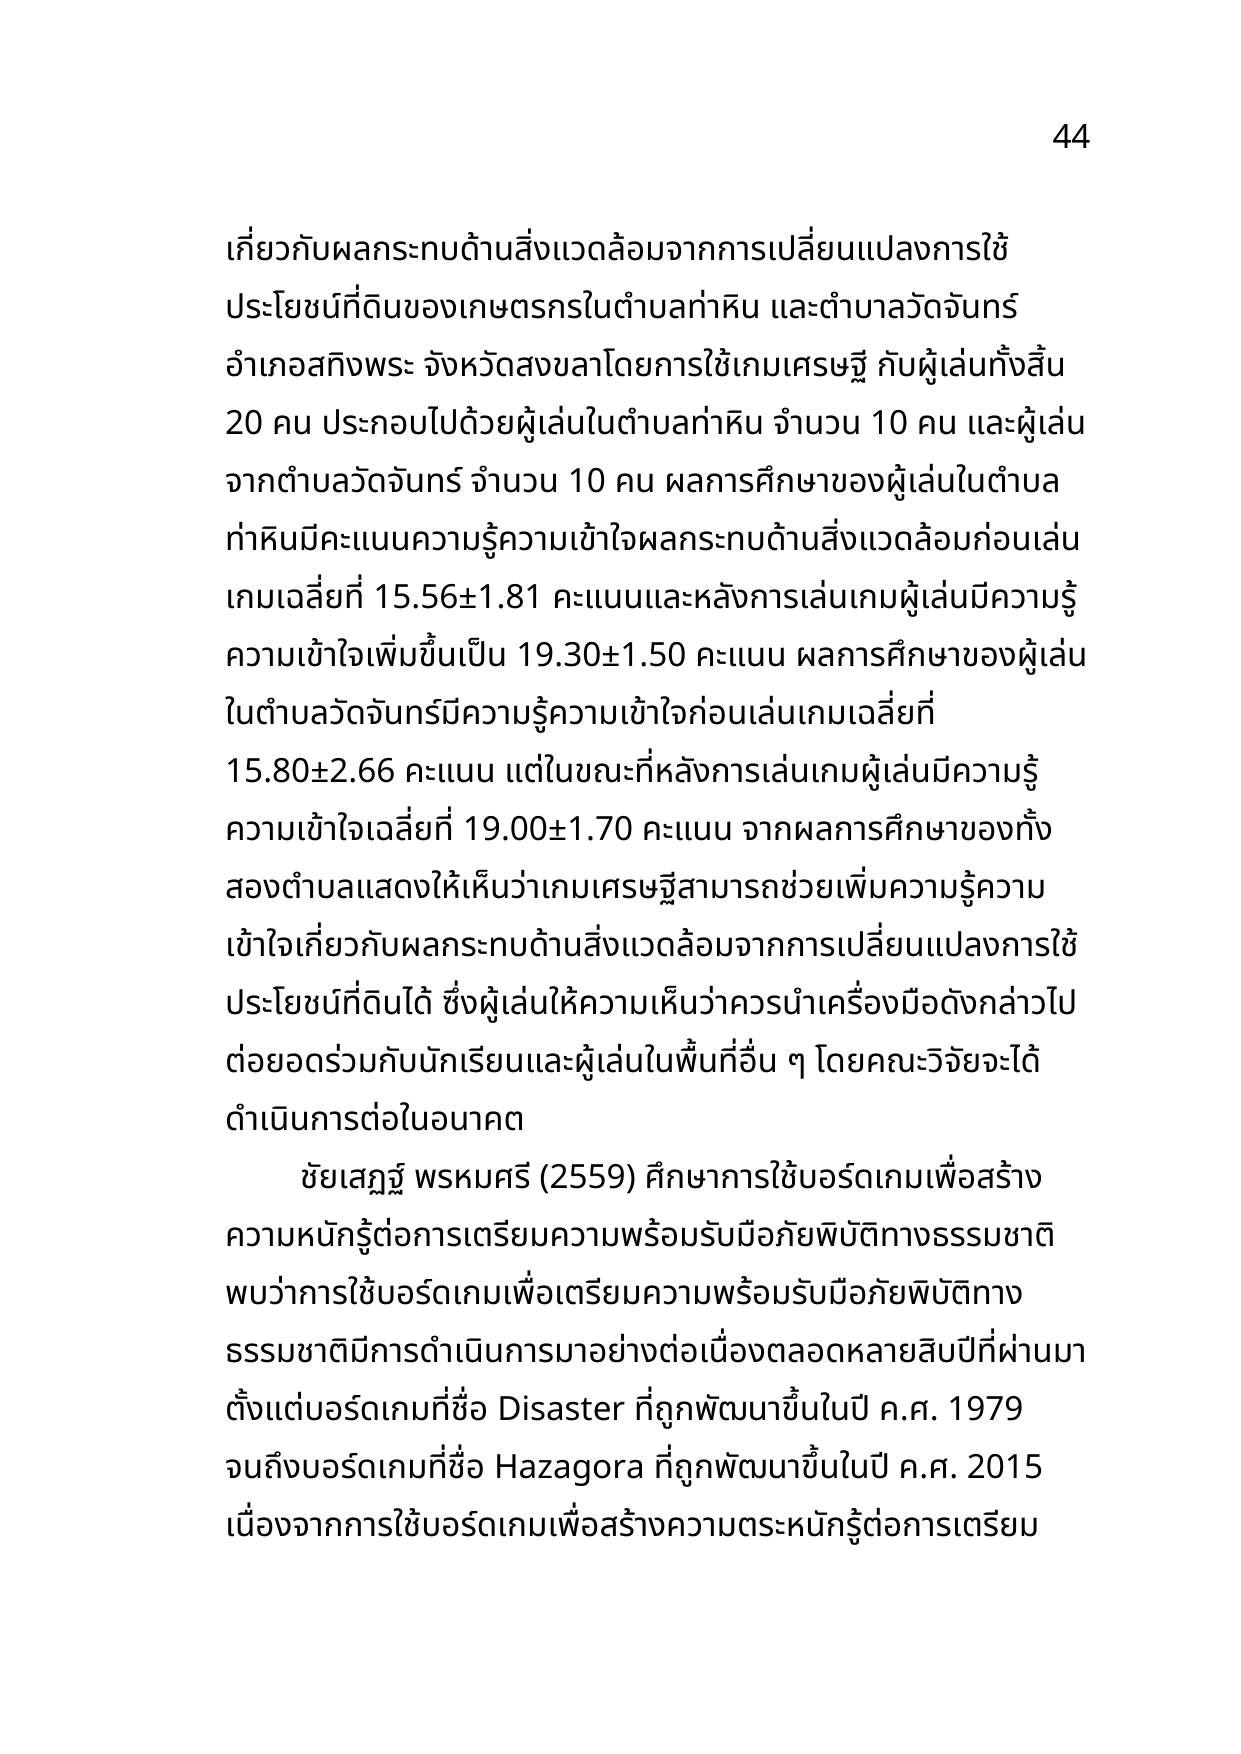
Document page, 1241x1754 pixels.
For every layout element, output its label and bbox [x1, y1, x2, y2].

text [225, 225, 1090, 1145]
text [225, 1153, 1090, 1551]
